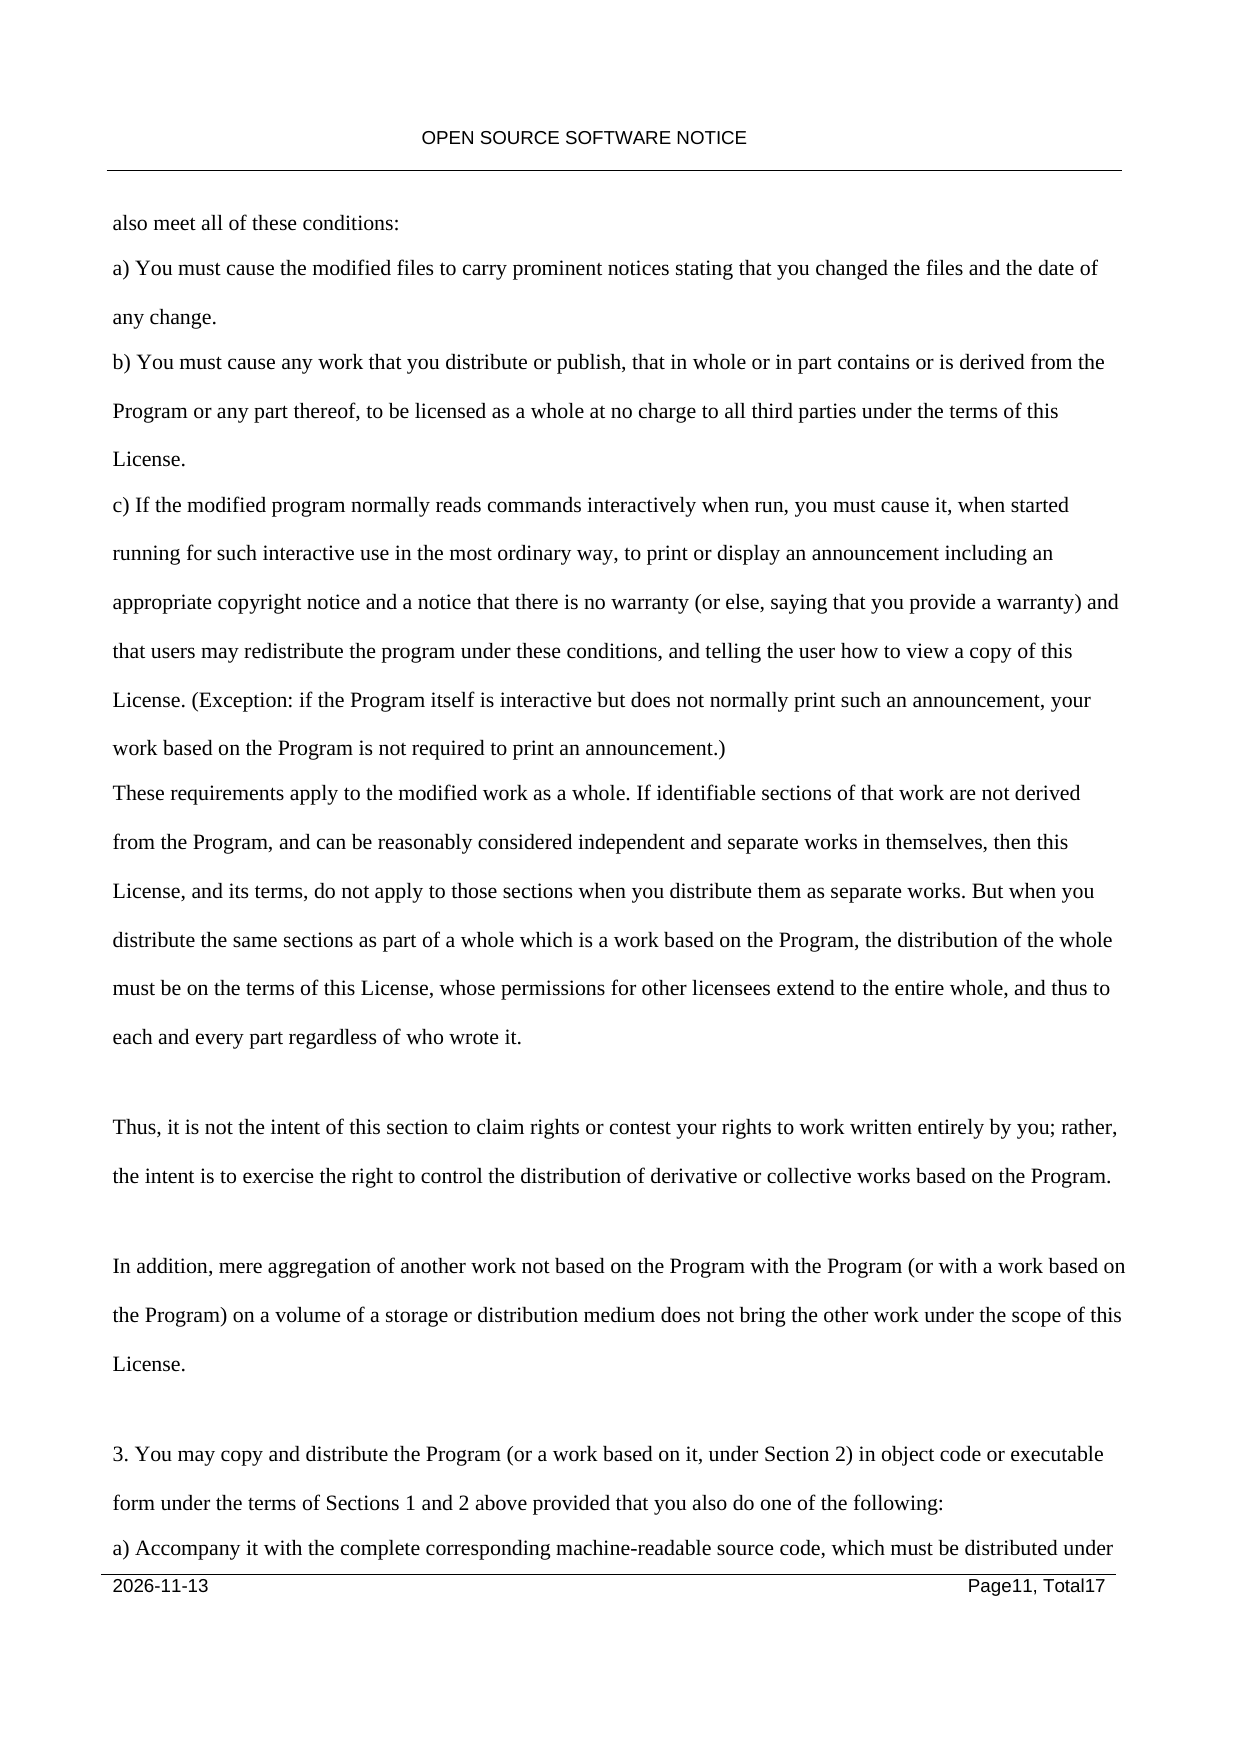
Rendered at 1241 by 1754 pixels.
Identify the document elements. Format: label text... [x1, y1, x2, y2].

text Thus, it is not the intent of this section to claim rights or contest your rights to work written entirely by you; rather, the intent is to exercise the right to control the distribution of derivative or collective works based on the Program. [112, 1111, 1128, 1192]
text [112, 1531, 1128, 1564]
text In addition, mere aggregation of another work not based on the Program with the Program (or with a work based on the Program) on a volume of a storage or distribution medium does not bring the other work under the scope of this License. [112, 1250, 1128, 1380]
text c) If the modified program normally reads commands interactively when run, you must cause it, when started running for such interactive use in the most ordinary way, to print or display an announcement including an appropriate copyright notice and a notice that there is no warranty (or else, saying that you provide a warranty) and that users may redistribute the program under these conditions, and telling the user how to view a copy of this License. (Exception: if the Program itself is interactive but does not normally print such an announcement, your work based on the Program is not required to print an announcement.) [112, 488, 1128, 764]
text a) You must cause the modified files to carry prominent notices stating that you changed the files and the date of any change. [112, 251, 1128, 333]
text These requirements apply to the modified work as a whole. If identifiable sections of that work are not derived from the Program, and can be reasonably considered independent and separate works in themselves, then this License, and its terms, do not apply to those sections when you distribute them as separate works. But when you distribute the same sections as part of a whole which is a work based on the Program, the distribution of the whole must be on the terms of this License, whose permissions for other licensees extend to the entire whole, and thus to each and every part regardless of who wrote it. [112, 777, 1128, 1053]
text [112, 206, 1128, 239]
text b) You must cause any work that you distribute or publish, that in whole or in part contains or is derived from the Program or any part thereof, to be licensed as a whole at no charge to all third parties under the terms of this License. [112, 345, 1128, 475]
text 3. You may copy and distribute the Program (or a work based on it, under Section 2) in object code or executable form under the terms of Sections 1 and 2 above provided that you also do one of the following: [112, 1437, 1128, 1519]
